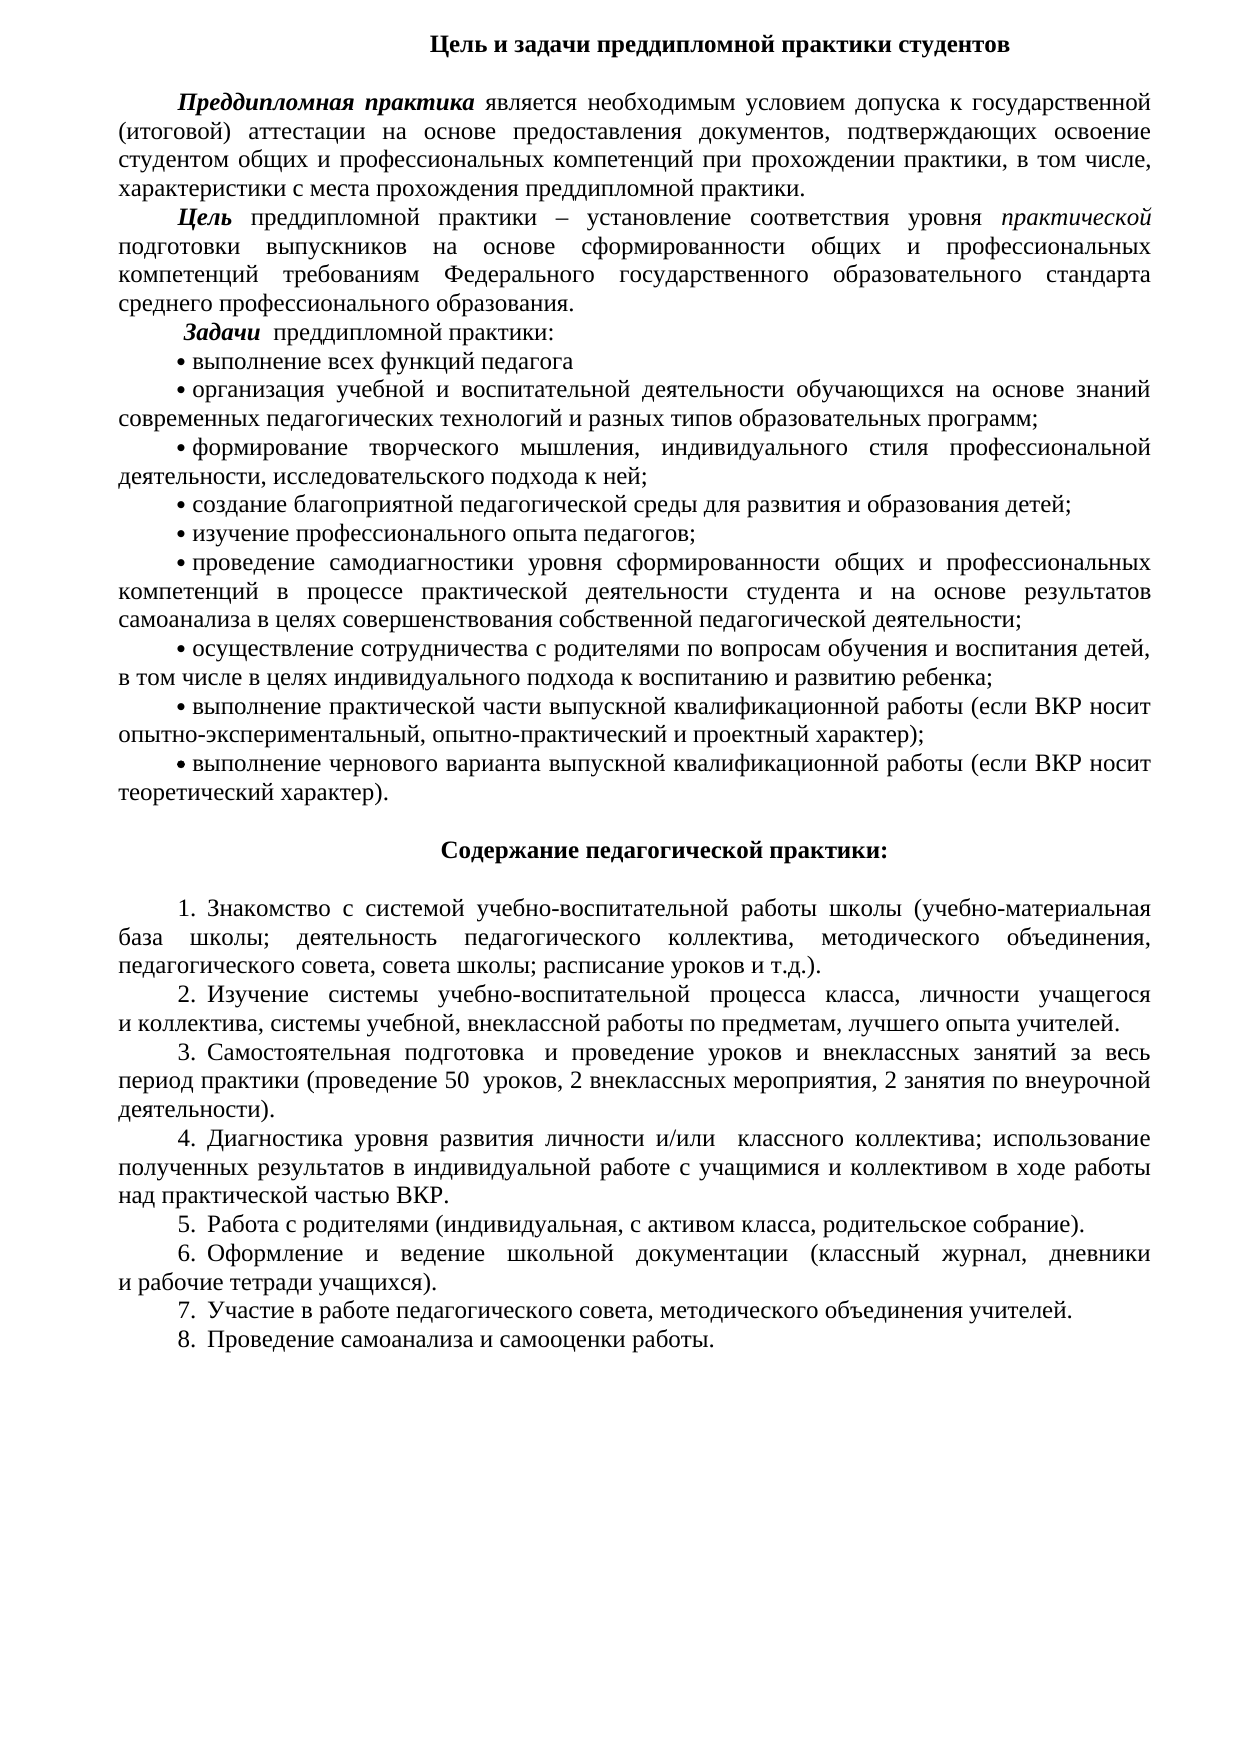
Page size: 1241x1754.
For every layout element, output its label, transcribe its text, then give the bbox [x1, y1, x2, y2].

list создание благоприятной педагогической среды для развития и образования детей; [118, 489, 1152, 518]
text Преддипломная практика является необходимым условием допуска к государственной (итоговой) аттестации на основе предоставления документов, подтверждающих освоение студентом общих и профессиональных компетенций при прохождении практики, в том числе, характеристики с места прохождения преддипломной практики. [118, 87, 1152, 202]
list осуществление сотрудничества с родителями по вопросам обучения и воспитания детей, в том числе в целях индивидуального подхода к воспитанию и развитию ребенка; [118, 633, 1152, 691]
text Цель преддипломной практики – установление соответствия уровня практической подготовки выпускников на основе сформированности общих и профессиональных компетенций требованиям Федерального государственного образовательного стандарта среднего профессионального образования. [118, 202, 1152, 317]
list проведение самодиагностики уровня сформированности общих и профессиональных компетенций в процессе практической деятельности студента и на основе результатов самоанализа в целях совершенствования собственной педагогической деятельности; [118, 547, 1152, 633]
list выполнение всех функций педагога [118, 346, 1152, 374]
text Содержание педагогической практики: [118, 835, 1152, 864]
list Оформление и ведение школьной документации (классный журнал, дневники и рабочие тетради учащихся). [118, 1238, 1152, 1295]
list выполнение практической части выпускной квалификационной работы (если ВКР носит опытно-экспериментальный, опытно-практический и проектный характер); [118, 691, 1152, 748]
list формирование творческого мышления, индивидуального стиля профессиональной деятельности, исследовательского подхода к ней; [118, 432, 1152, 489]
list Проведение самоанализа и самооценки работы. [118, 1324, 1152, 1353]
list Знакомство с системой учебно-воспитательной работы школы (учебно-материальная база школы; деятельность педагогического коллектива, методического объединения, педагогического совета, совета школы; расписание уроков и т.д.). [118, 893, 1152, 979]
list организация учебной и воспитательной деятельности обучающихся на основе знаний современных педагогических технологий и разных типов образовательных программ; [118, 374, 1152, 432]
text Цель и задачи преддипломной практики студентов [288, 29, 1152, 58]
text Задачи преддипломной практики: [118, 317, 1152, 346]
list изучение профессионального опыта педагогов; [118, 518, 1152, 547]
list выполнение чернового варианта выпускной квалификационной работы (если ВКР носит теоретический характер). [118, 748, 1152, 806]
list Диагностика уровня развития личности и/или классного коллектива; использование полученных результатов в индивидуальной работе с учащимися и коллективом в ходе работы над практической частью ВКР. [118, 1123, 1152, 1209]
list Участие в работе педагогического совета, методического объединения учителей. [118, 1295, 1152, 1324]
list Самостоятельная подготовка и проведение уроков и внеклассных занятий за весь период практики (проведение 50 уроков, 2 внеклассных мероприятия, 2 занятия по внеурочной деятельности). [118, 1037, 1152, 1123]
list Работа с родителями (индивидуальная, с активом класса, родительское собрание). [118, 1209, 1152, 1238]
list Изучение системы учебно-воспитательной процесса класса, личности учащегося и коллектива, системы учебной, внеклассной работы по предметам, лучшего опыта учителей. [118, 979, 1152, 1037]
